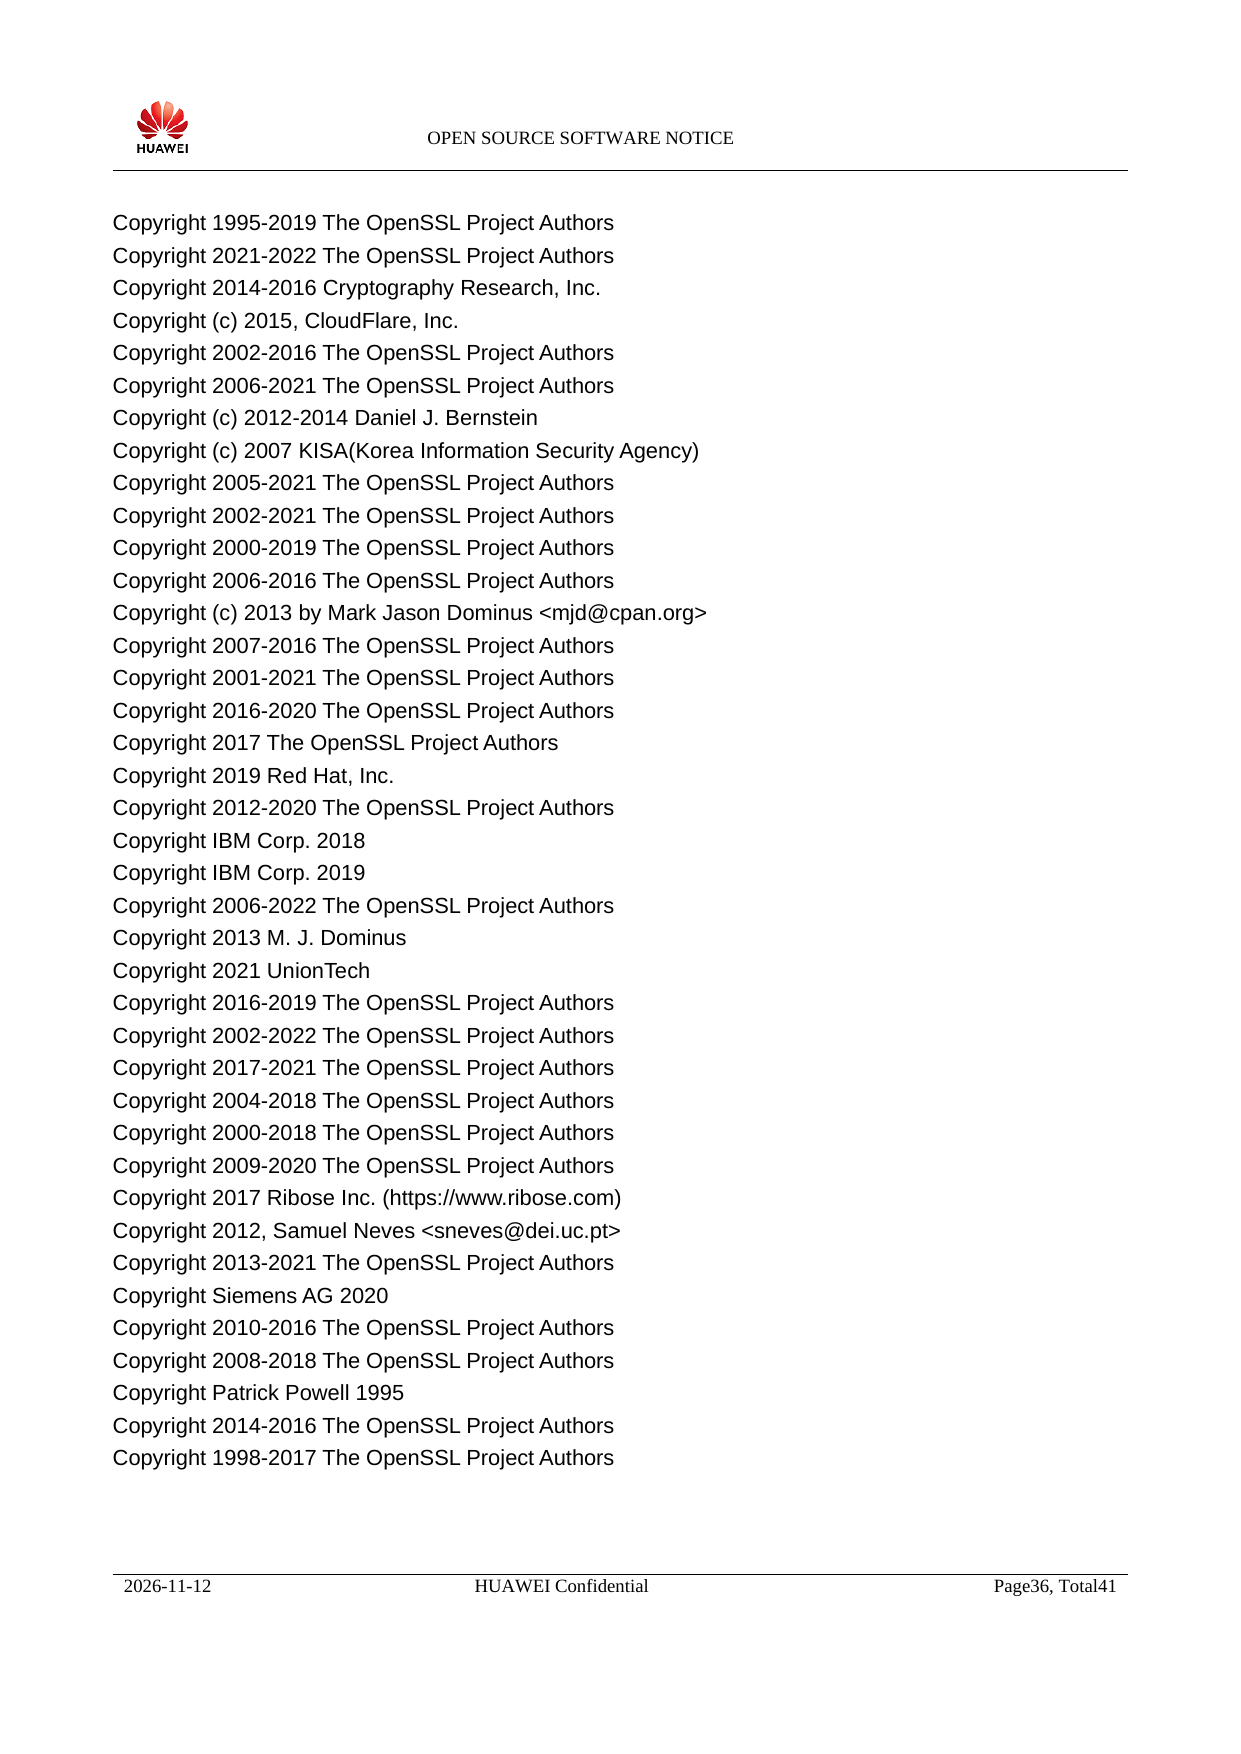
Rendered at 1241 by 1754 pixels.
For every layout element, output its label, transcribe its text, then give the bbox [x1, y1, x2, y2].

picture [125, 88, 200, 164]
